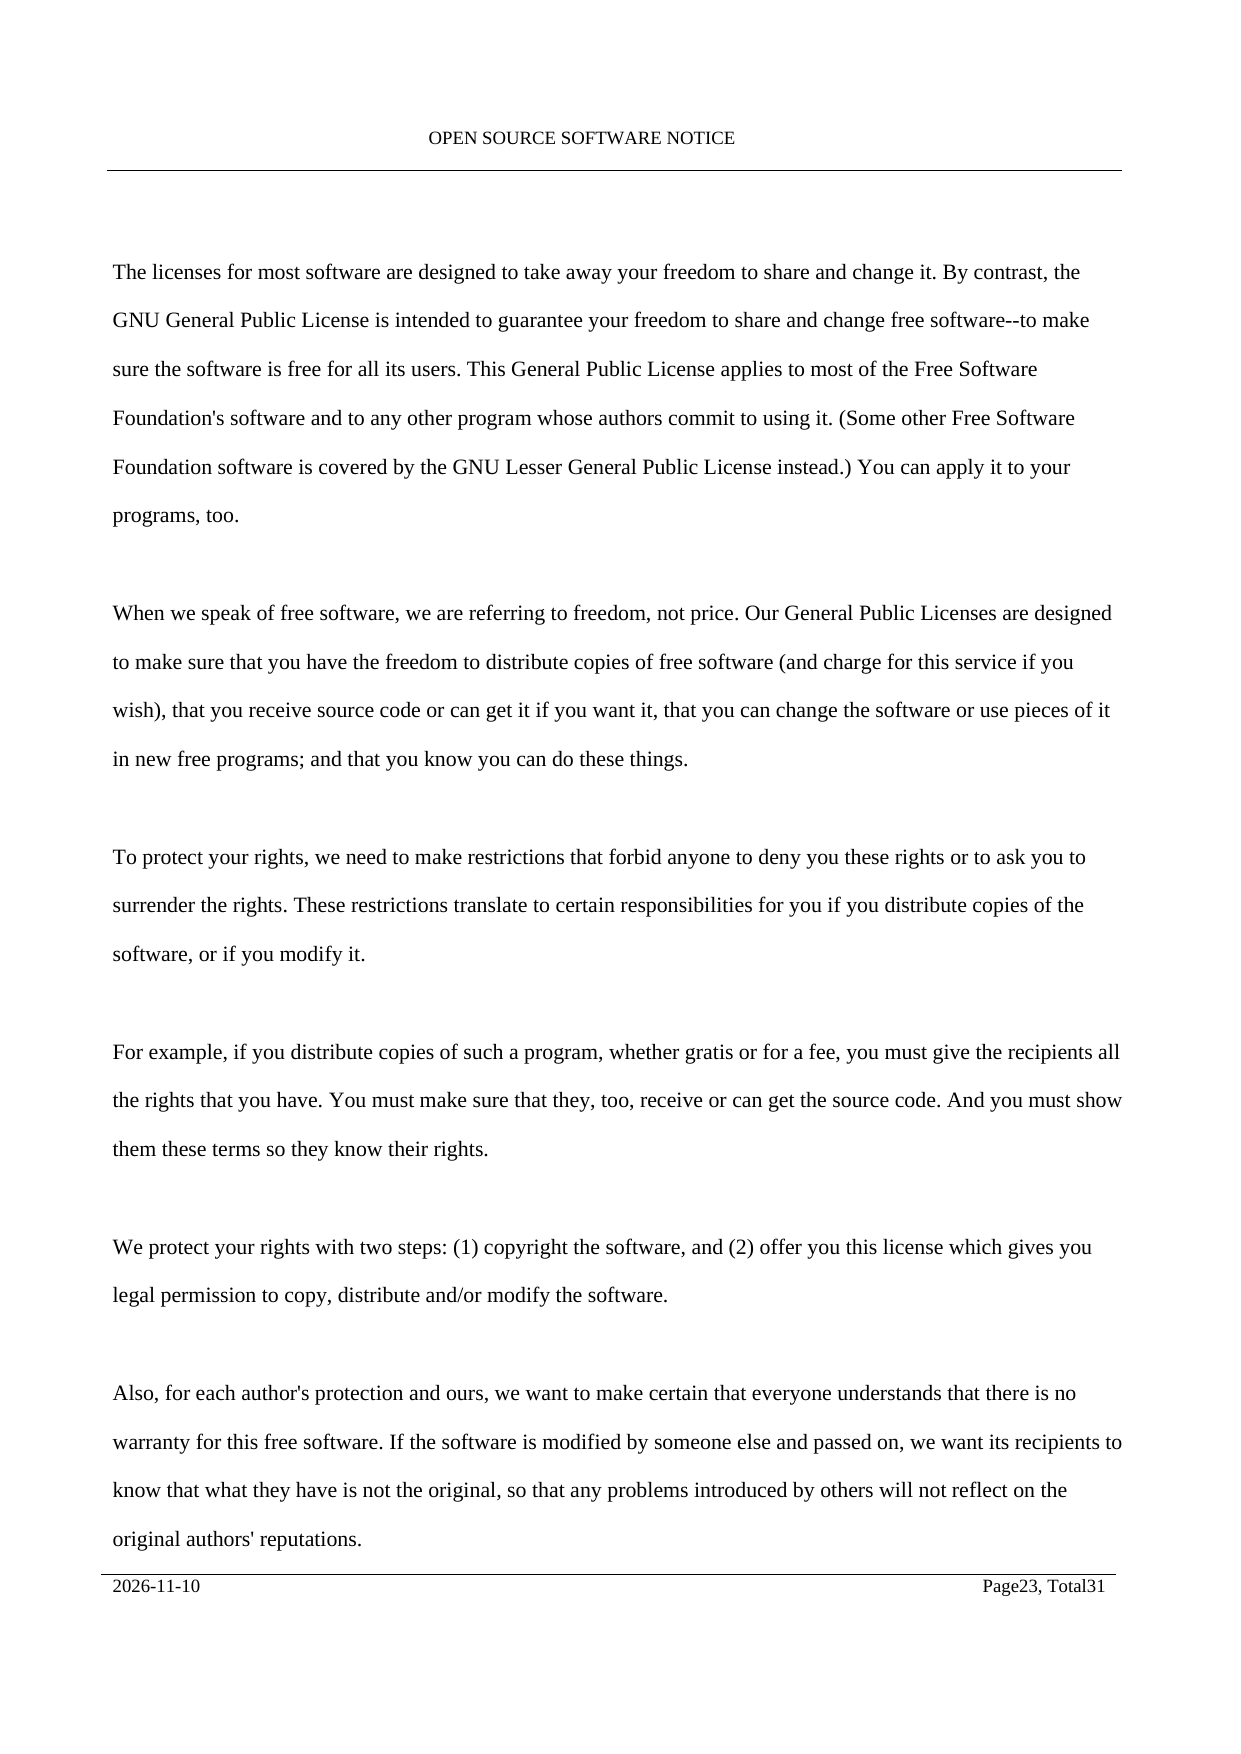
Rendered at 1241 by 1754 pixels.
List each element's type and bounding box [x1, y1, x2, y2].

text [112, 206, 1128, 1555]
